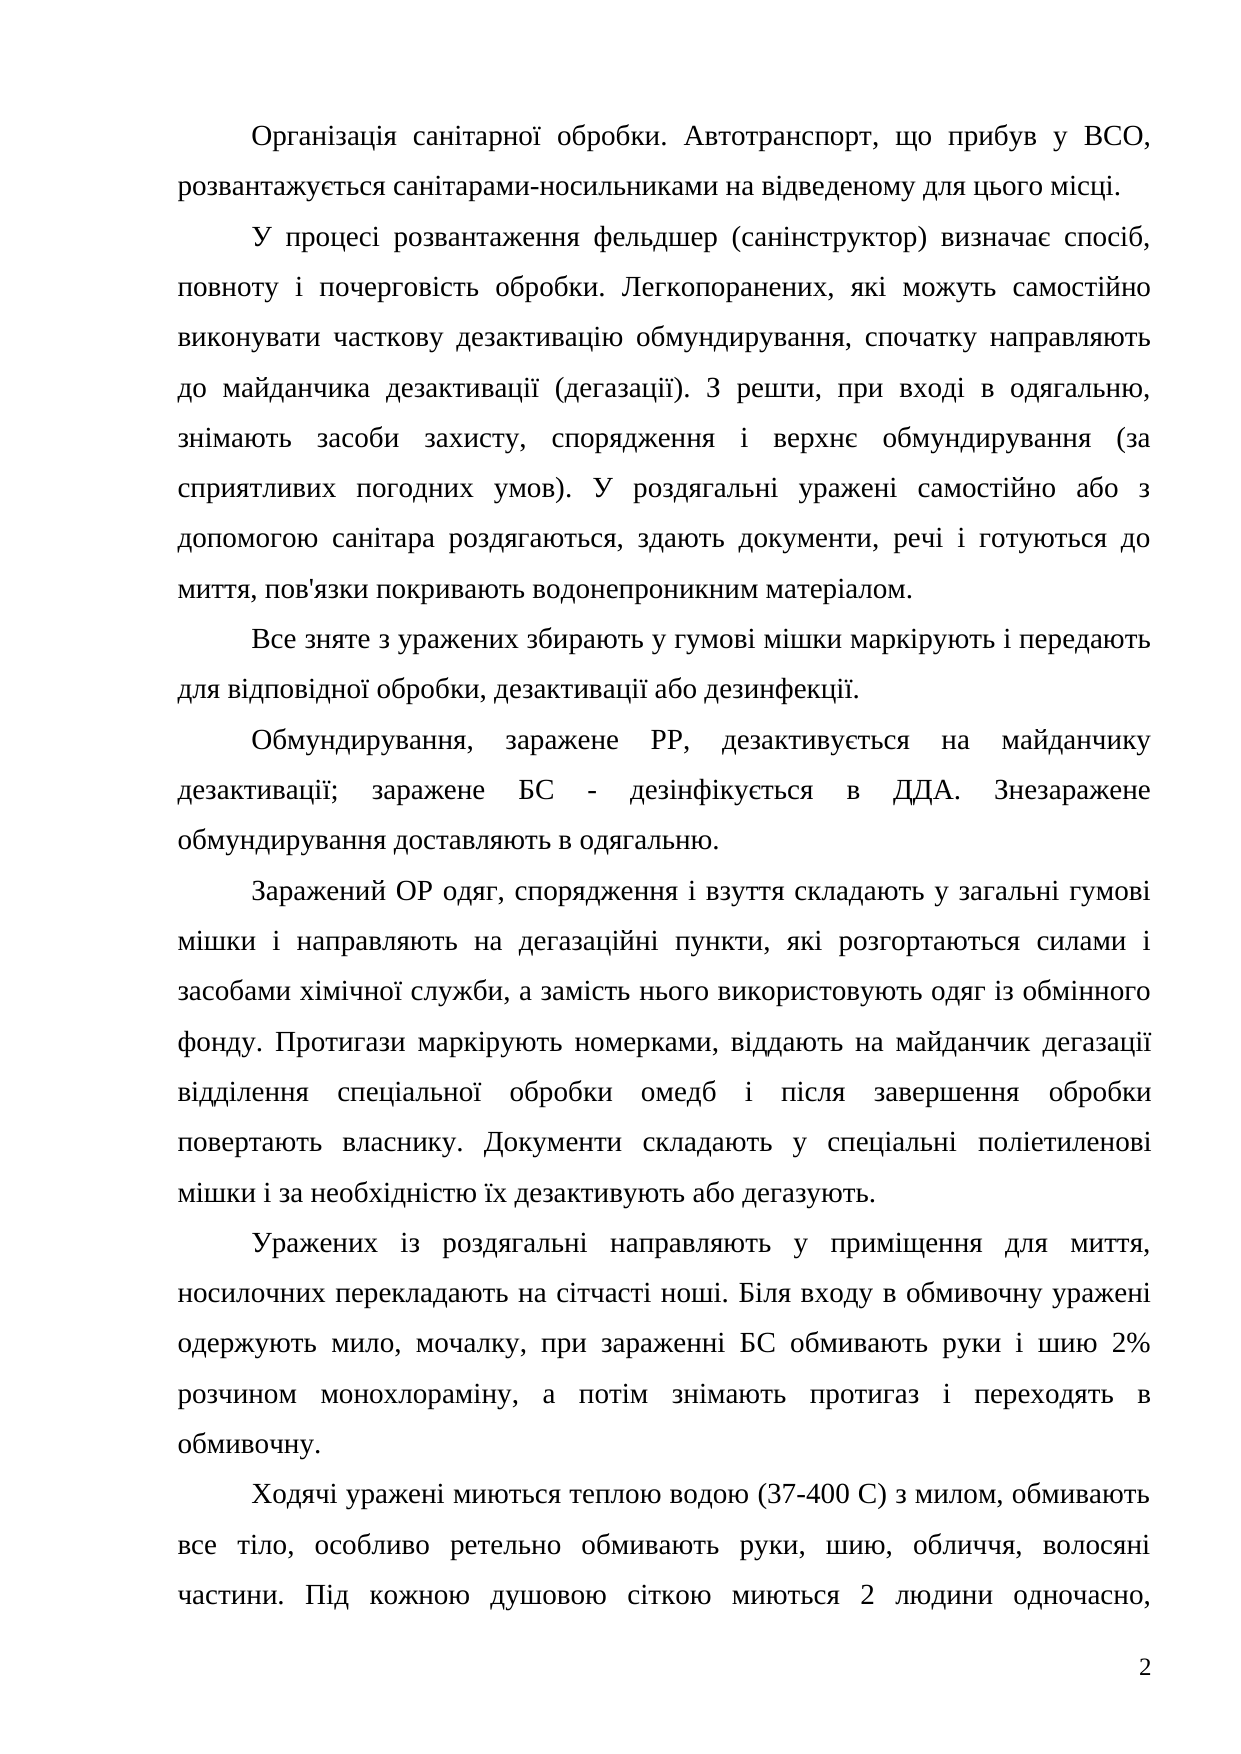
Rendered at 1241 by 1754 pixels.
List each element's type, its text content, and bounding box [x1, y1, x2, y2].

text У процесі розвантаження фельдшер (санінструктор) визначає спосіб, повноту і почерговість обробки. Легкопоранених, які можуть самостійно виконувати часткову дезактивацію обмундирування, спочатку направляють до майданчика дезактивації (дегазації). З решти, при вході в одягальню, знімають засоби захисту, спорядження і верхнє обмундирування (за сприятливих погодних умов). У роздягальні уражені самостійно або з допомогою санітара роздягаються, здають документи, речі і готуються до миття, пов'язки покривають водонепроникним матеріалом. [177, 219, 1152, 604]
text Все зняте з уражених збирають у гумові мішки маркірують і передають для відповідної обробки, дезактивації або дезинфекції. [177, 621, 1152, 705]
text Уражених із роздягальні направляють у приміщення для миття, носилочних перекладають на сітчасті ноші. Біля входу в обмивочну уражені одержують мило, мочалку, при зараженні БС обмивають руки і шию 2% розчином монохлораміну, а потім знімають протигаз і переходять в обмивочну. [177, 1225, 1152, 1460]
text Заражений ОР одяг, спорядження і взуття складають у загальні гумові мішки і направляють на дегазаційні пункти, які розгортаються силами і засобами хімічної служби, а замість нього використовують одяг із обмінного фонду. Протигази маркірують номерками, віддають на майданчик дегазації відділення спеціальної обробки омедб і після завершення обробки повертають власнику. Документи складають у спеціальні поліетиленові мішки і за необхідністю їх дезактивують або дегазують. [177, 873, 1152, 1208]
text Організація санітарної обробки. Автотранспорт, що прибув у ВСО, розвантажується санітарами-носильниками на відведеному для цього місці. [177, 118, 1152, 202]
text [177, 1477, 1152, 1611]
text Обмундирування, заражене РР, дезактивується на майданчику дезактивації; заражене БС - дезінфікується в ДДА. Знезаражене обмундирування доставляють в одягальню. [177, 722, 1152, 856]
